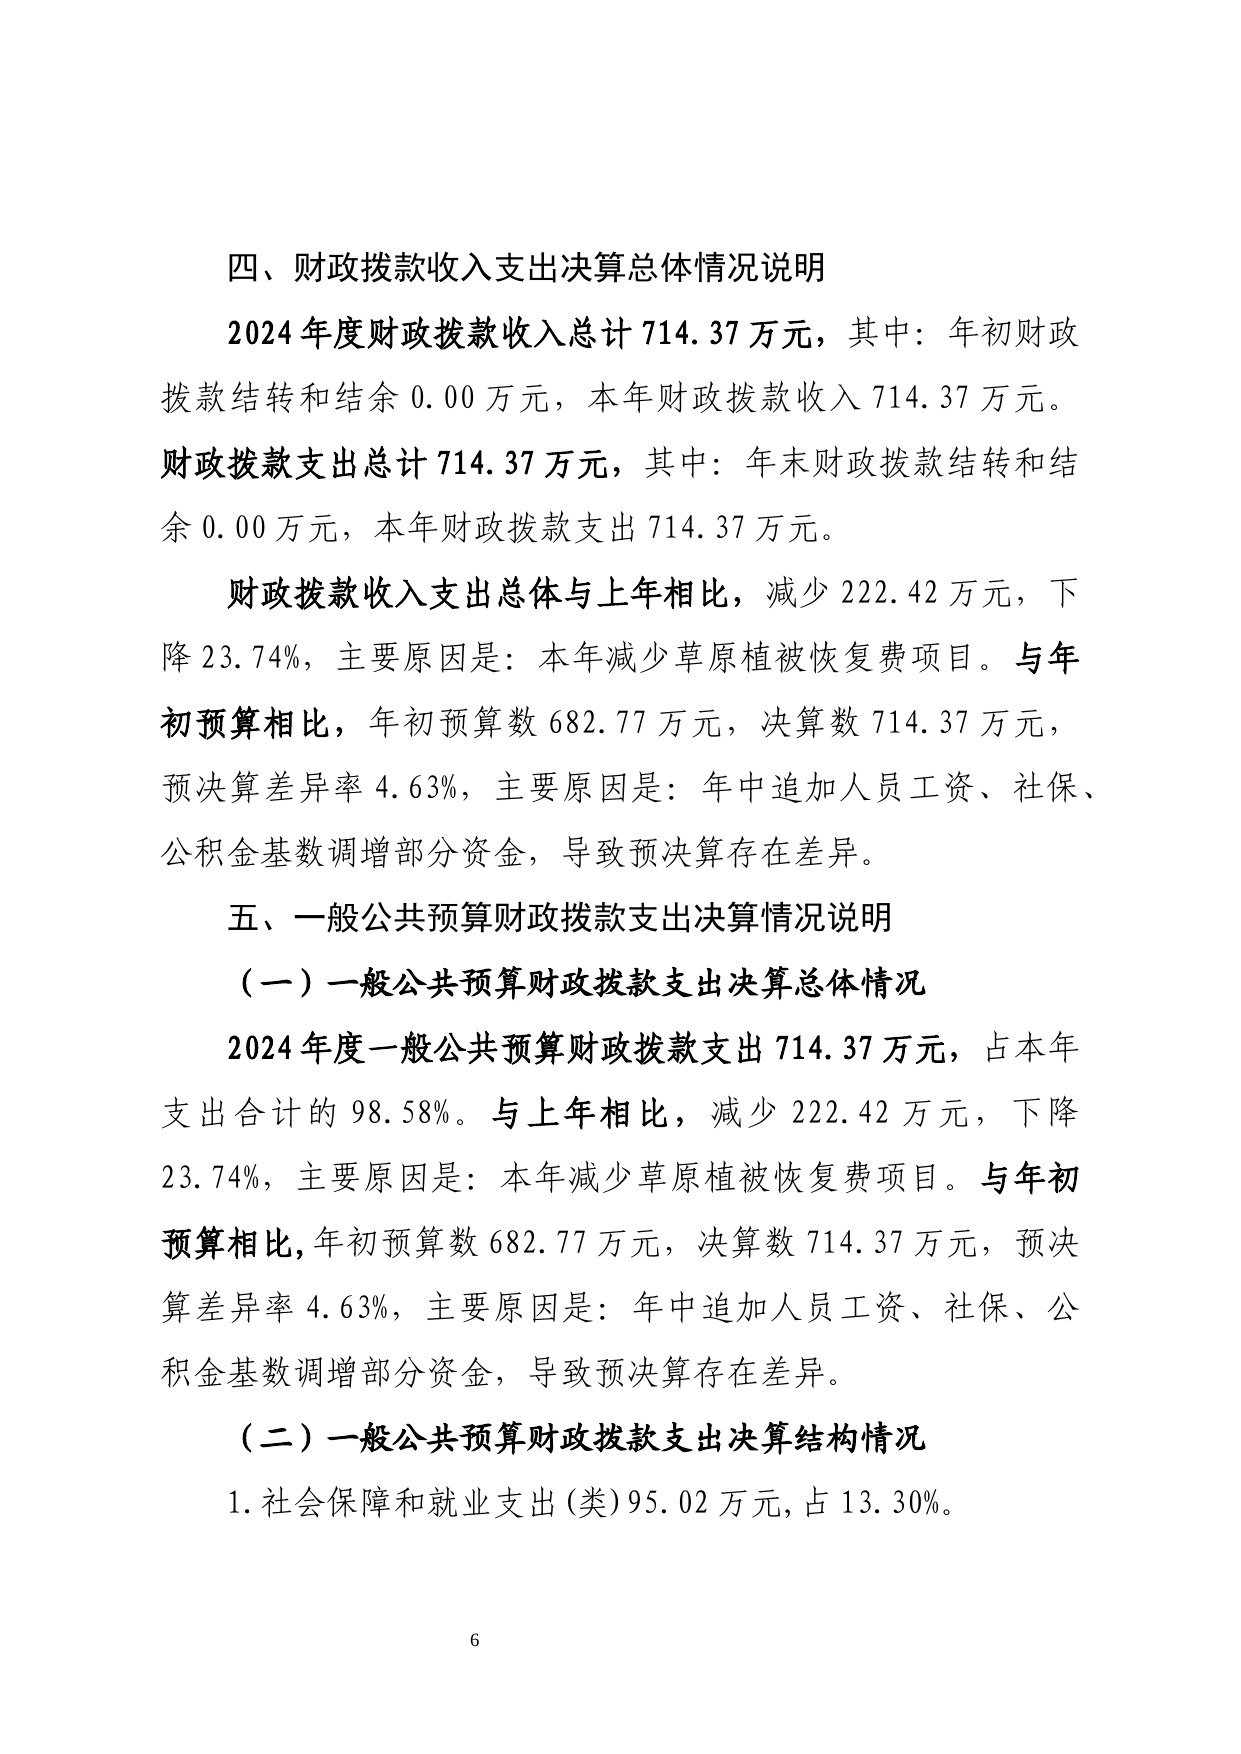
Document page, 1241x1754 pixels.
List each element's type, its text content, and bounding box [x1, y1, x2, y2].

text 五、一般公共预算财政拨款支出决算情况说明 [159, 883, 1081, 948]
text 2024年度一般公共预算财政拨款支出714.37万元，占本年支出合计的98.58%。与上年相比，减少222.42万元，下降23.74%，主要原因是：本年减少草原植被恢复费项目。与年初预算相比,年初预算数682.77万元，决算数714.37万元，预决算差异率4.63%，主要原因是：年中追加人员工资、社保、公积金基数调增部分资金，导致预决算存在差异。 [159, 1013, 1081, 1403]
text 1.社会保障和就业支出(类)95.02万元,占13.30%。 [159, 1468, 1081, 1533]
text （二）一般公共预算财政拨款支出决算结构情况 [159, 1403, 1081, 1468]
text 四、财政拨款收入支出决算总体情况说明 [159, 233, 1081, 298]
text 财政拨款收入支出总体与上年相比，减少222.42万元，下降23.74%，主要原因是：本年减少草原植被恢复费项目。与年初预算相比，年初预算数682.77万元，决算数714.37万元，预决算差异率4.63%，主要原因是：年中追加人员工资、社保、公积金基数调增部分资金，导致预决算存在差异。 [159, 558, 1081, 883]
text （一）一般公共预算财政拨款支出决算总体情况 [159, 948, 1081, 1013]
text 2024年度财政拨款收入总计714.37万元，其中：年初财政拨款结转和结余0.00万元，本年财政拨款收入714.37万元。财政拨款支出总计714.37万元，其中：年末财政拨款结转和结余0.00万元，本年财政拨款支出714.37万元。 [159, 298, 1081, 558]
